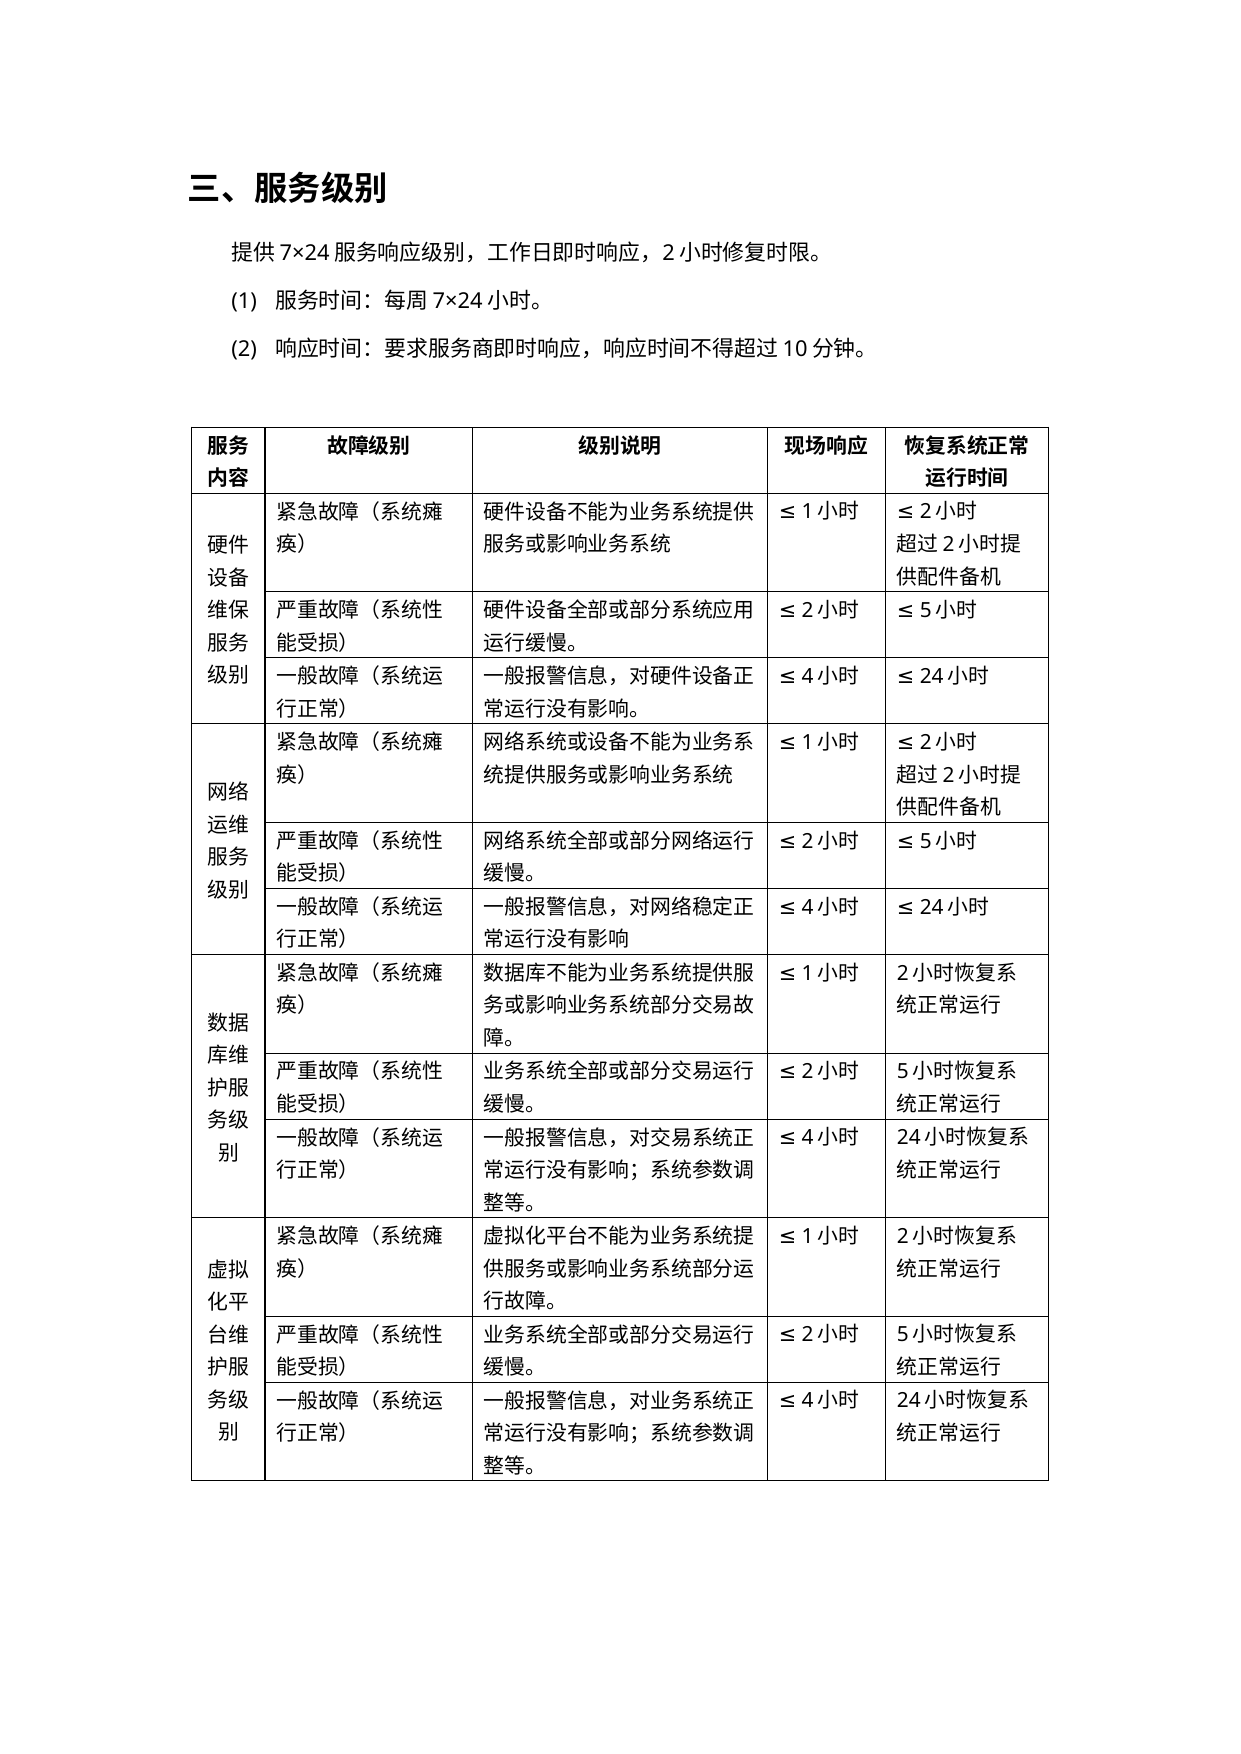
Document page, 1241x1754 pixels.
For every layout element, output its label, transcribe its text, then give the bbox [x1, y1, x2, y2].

table_cell 5小时恢复系统正常运行 [886, 1317, 1048, 1382]
table_cell 一般故障（系统运行正常） [266, 658, 472, 723]
table_cell 网络系统或设备不能为业务系统提供服务或影响业务系统 [473, 724, 767, 822]
table_cell 业务系统全部或部分交易运行缓慢。 [473, 1054, 767, 1118]
table_header 现场响应 [768, 428, 885, 493]
table_cell 网络系统全部或部分网络运行缓慢。 [473, 823, 767, 888]
table_cell 严重故障（系统性能受损） [266, 1317, 472, 1382]
table_cell 紧急故障（系统瘫痪） [266, 955, 472, 1052]
table_cell ≤ 1小时 [768, 724, 885, 822]
table_cell 一般故障（系统运行正常） [266, 889, 472, 954]
table_cell 严重故障（系统性能受损） [266, 1054, 472, 1118]
table_cell 2小时恢复系统正常运行 [886, 1218, 1048, 1316]
table_cell 虚拟化平台不能为业务系统提供服务或影响业务系统部分运行故障。 [473, 1218, 767, 1316]
table_cell ≤ 24小时 [886, 889, 1048, 954]
table_cell 2小时恢复系统正常运行 [886, 955, 1048, 1052]
table_cell 5小时恢复系统正常运行 [886, 1054, 1048, 1118]
table_cell 24小时恢复系统正常运行 [886, 1120, 1048, 1217]
table_cell ≤ 1小时 [768, 494, 885, 591]
table_cell 一般报警信息，对交易系统正常运行没有影响；系统参数调整等。 [473, 1120, 767, 1217]
table_cell ≤ 2小时 [768, 1317, 885, 1382]
table_header 服务内容 [192, 428, 264, 493]
table_cell ≤ 2小时 [768, 592, 885, 657]
subtitle 三、服务级别 [187, 162, 1053, 210]
table_cell 数据库不能为业务系统提供服务或影响业务系统部分交易故障。 [473, 955, 767, 1052]
table_cell 紧急故障（系统瘫痪） [266, 1218, 472, 1316]
table_cell ≤ 5小时 [886, 823, 1048, 888]
table_cell ≤ 2小时 超过2小时提供配件备机 [886, 494, 1048, 591]
table_header 级别说明 [473, 428, 767, 493]
table_cell 虚拟化平台维护服务级别 [192, 1218, 264, 1480]
table_cell 硬件设备全部或部分系统应用运行缓慢。 [473, 592, 767, 657]
table_cell ≤ 24小时 [886, 658, 1048, 723]
table_cell 一般故障（系统运行正常） [266, 1120, 472, 1217]
table_cell ≤ 4小时 [768, 889, 885, 954]
table_cell ≤ 1小时 [768, 1218, 885, 1316]
table_cell 紧急故障（系统瘫痪） [266, 724, 472, 822]
table_cell 一般报警信息，对网络稳定正常运行没有影响 [473, 889, 767, 954]
table_cell ≤ 2小时 超过2小时提供配件备机 [886, 724, 1048, 822]
table_cell ≤ 4小时 [768, 658, 885, 723]
table_header 恢复系统正常运行时间 [886, 428, 1048, 493]
table_cell 一般报警信息，对业务系统正常运行没有影响；系统参数调整等。 [473, 1383, 767, 1480]
table_cell 业务系统全部或部分交易运行缓慢。 [473, 1317, 767, 1382]
table_cell ≤ 4小时 [768, 1383, 885, 1480]
text (2) 响应时间：要求服务商即时响应，响应时间不得超过10分钟。 [187, 331, 1053, 363]
table_cell 严重故障（系统性能受损） [266, 592, 472, 657]
table_cell 数据库维护服务级别 [192, 955, 264, 1217]
text (1) 服务时间：每周7×24小时。 [187, 283, 1053, 315]
table_cell 一般故障（系统运行正常） [266, 1383, 472, 1480]
table_cell ≤ 2小时 [768, 823, 885, 888]
table_cell 紧急故障（系统瘫痪） [266, 494, 472, 591]
table_cell ≤ 5小时 [886, 592, 1048, 657]
table_cell 硬件设备维保服务级别 [192, 494, 264, 723]
table_cell 严重故障（系统性能受损） [266, 823, 472, 888]
table_header 故障级别 [266, 428, 472, 493]
table_cell ≤ 1小时 [768, 955, 885, 1052]
table_cell ≤ 4小时 [768, 1120, 885, 1217]
table_cell 24小时恢复系统正常运行 [886, 1383, 1048, 1480]
table_cell 网络运维服务级别 [192, 724, 264, 954]
text 提供7×24服务响应级别，工作日即时响应，2小时修复时限。 [187, 234, 1053, 267]
table_cell 硬件设备不能为业务系统提供服务或影响业务系统 [473, 494, 767, 591]
table_cell ≤ 2小时 [768, 1054, 885, 1118]
table_cell 一般报警信息，对硬件设备正常运行没有影响。 [473, 658, 767, 723]
